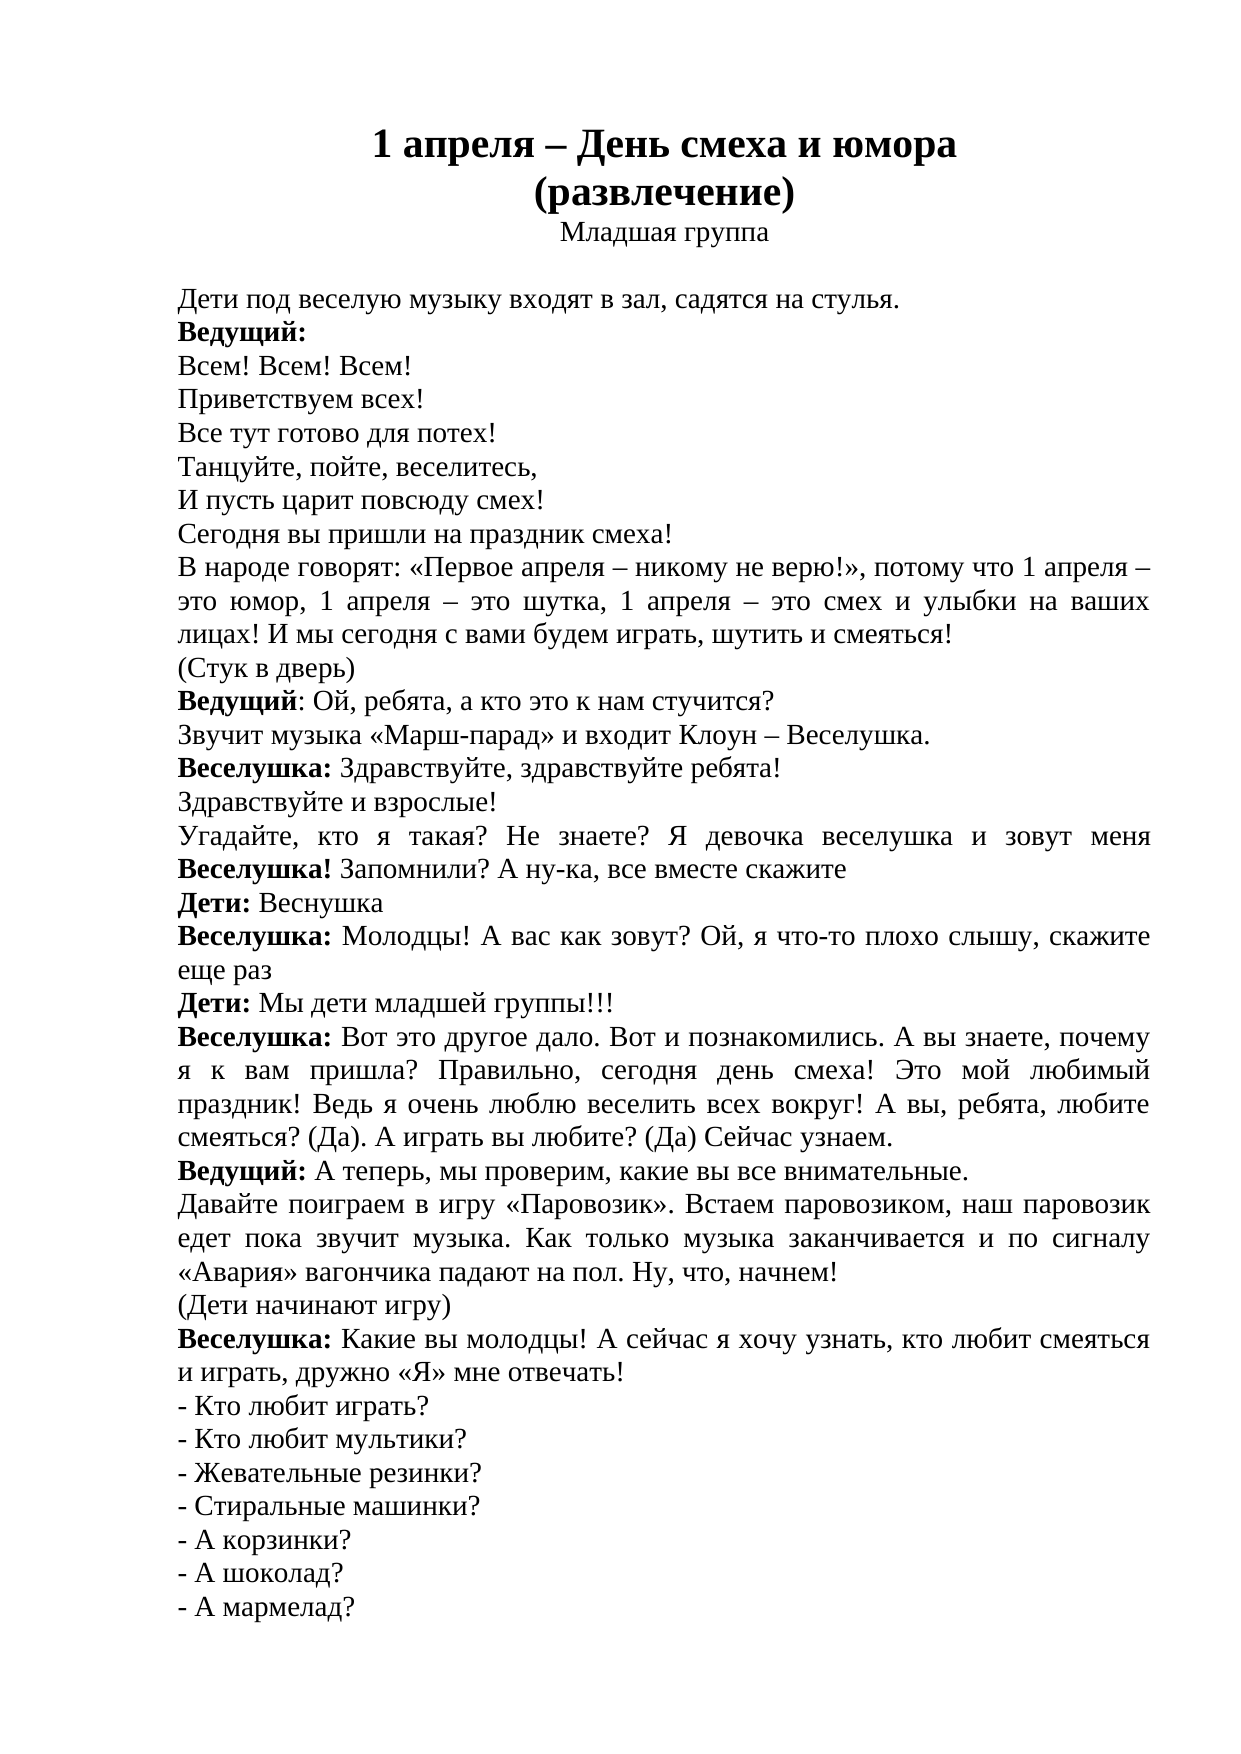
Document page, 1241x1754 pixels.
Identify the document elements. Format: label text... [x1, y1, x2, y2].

text - А корзинки? [177, 1522, 1152, 1556]
text Веселушка: Какие вы молодцы! А сейчас я хочу узнать, кто любит смеяться и играть, дружно «Я» мне отвечать! [177, 1321, 1152, 1388]
text (Дети начинают игру) [177, 1287, 1152, 1321]
text - Кто любит играть? [177, 1388, 1152, 1421]
text Приветствуем всех! [177, 382, 1152, 415]
text И пусть царит повсюду смех! [177, 482, 1152, 516]
text Дети: Мы дети младшей группы!!! [177, 985, 1152, 1019]
text - Жевательные резинки? [177, 1455, 1152, 1488]
text Здравствуйте и взрослые! [177, 784, 1152, 818]
text Угадайте, кто я такая? Не знаете? Я девочка веселушка и зовут меня Веселушка! Запомнили? А ну-ка, все вместе скажите [177, 818, 1152, 885]
text Младшая группа [177, 214, 1152, 247]
text (Стук в дверь) [177, 650, 1152, 683]
text Все тут готово для потех! [177, 415, 1152, 449]
text Ведущий: Ой, ребята, а кто это к нам стучится? [177, 683, 1152, 717]
text - А мармелад? [177, 1589, 1152, 1623]
text Дети: Веснушка [177, 885, 1152, 918]
text Ведущий: А теперь, мы проверим, какие вы все внимательные. [177, 1153, 1152, 1187]
text - А шоколад? [177, 1556, 1152, 1589]
text В народе говорят: «Первое апреля – никому не верю!», потому что 1 апреля – это юмор, 1 апреля – это шутка, 1 апреля – это смех и улыбки на ваших лицах! И мы сегодня с вами будем играть, шутить и смеяться! [177, 549, 1152, 650]
text - Стиральные машинки? [177, 1488, 1152, 1522]
text Веселушка: Вот это другое дало. Вот и познакомились. А вы знаете, почему я к вам пришла? Правильно, сегодня день смеха! Это мой любимый праздник! Ведь я очень люблю веселить всех вокруг! А вы, ребята, любите смеяться? (Да). А играть вы любите? (Да) Сейчас узнаем. [177, 1019, 1152, 1153]
text Веселушка: Здравствуйте, здравствуйте ребята! [177, 751, 1152, 784]
text Танцуйте, пойте, веселитесь, [177, 449, 1152, 482]
text (развлечение) [177, 166, 1152, 214]
text Сегодня вы пришли на праздник смеха! [177, 516, 1152, 549]
text 1 апреля – День смеха и юмора [177, 118, 1152, 166]
text Дети под веселую музыку входят в зал, садятся на стулья. [177, 281, 1152, 314]
text Звучит музыка «Марш-парад» и входит Клоун – Веселушка. [177, 717, 1152, 751]
text - Кто любит мультики? [177, 1421, 1152, 1455]
text Давайте поиграем в игру «Паровозик». Встаем паровозиком, наш паровозик едет пока звучит музыка. Как только музыка заканчивается и по сигналу «Авария» вагончика падают на пол. Ну, что, начнем! [177, 1187, 1152, 1287]
text Ведущий: [177, 314, 1152, 348]
text Всем! Всем! Всем! [177, 348, 1152, 382]
text Веселушка: Молодцы! А вас как зовут? Ой, я что-то плохо слышу, скажите еще раз [177, 918, 1152, 985]
